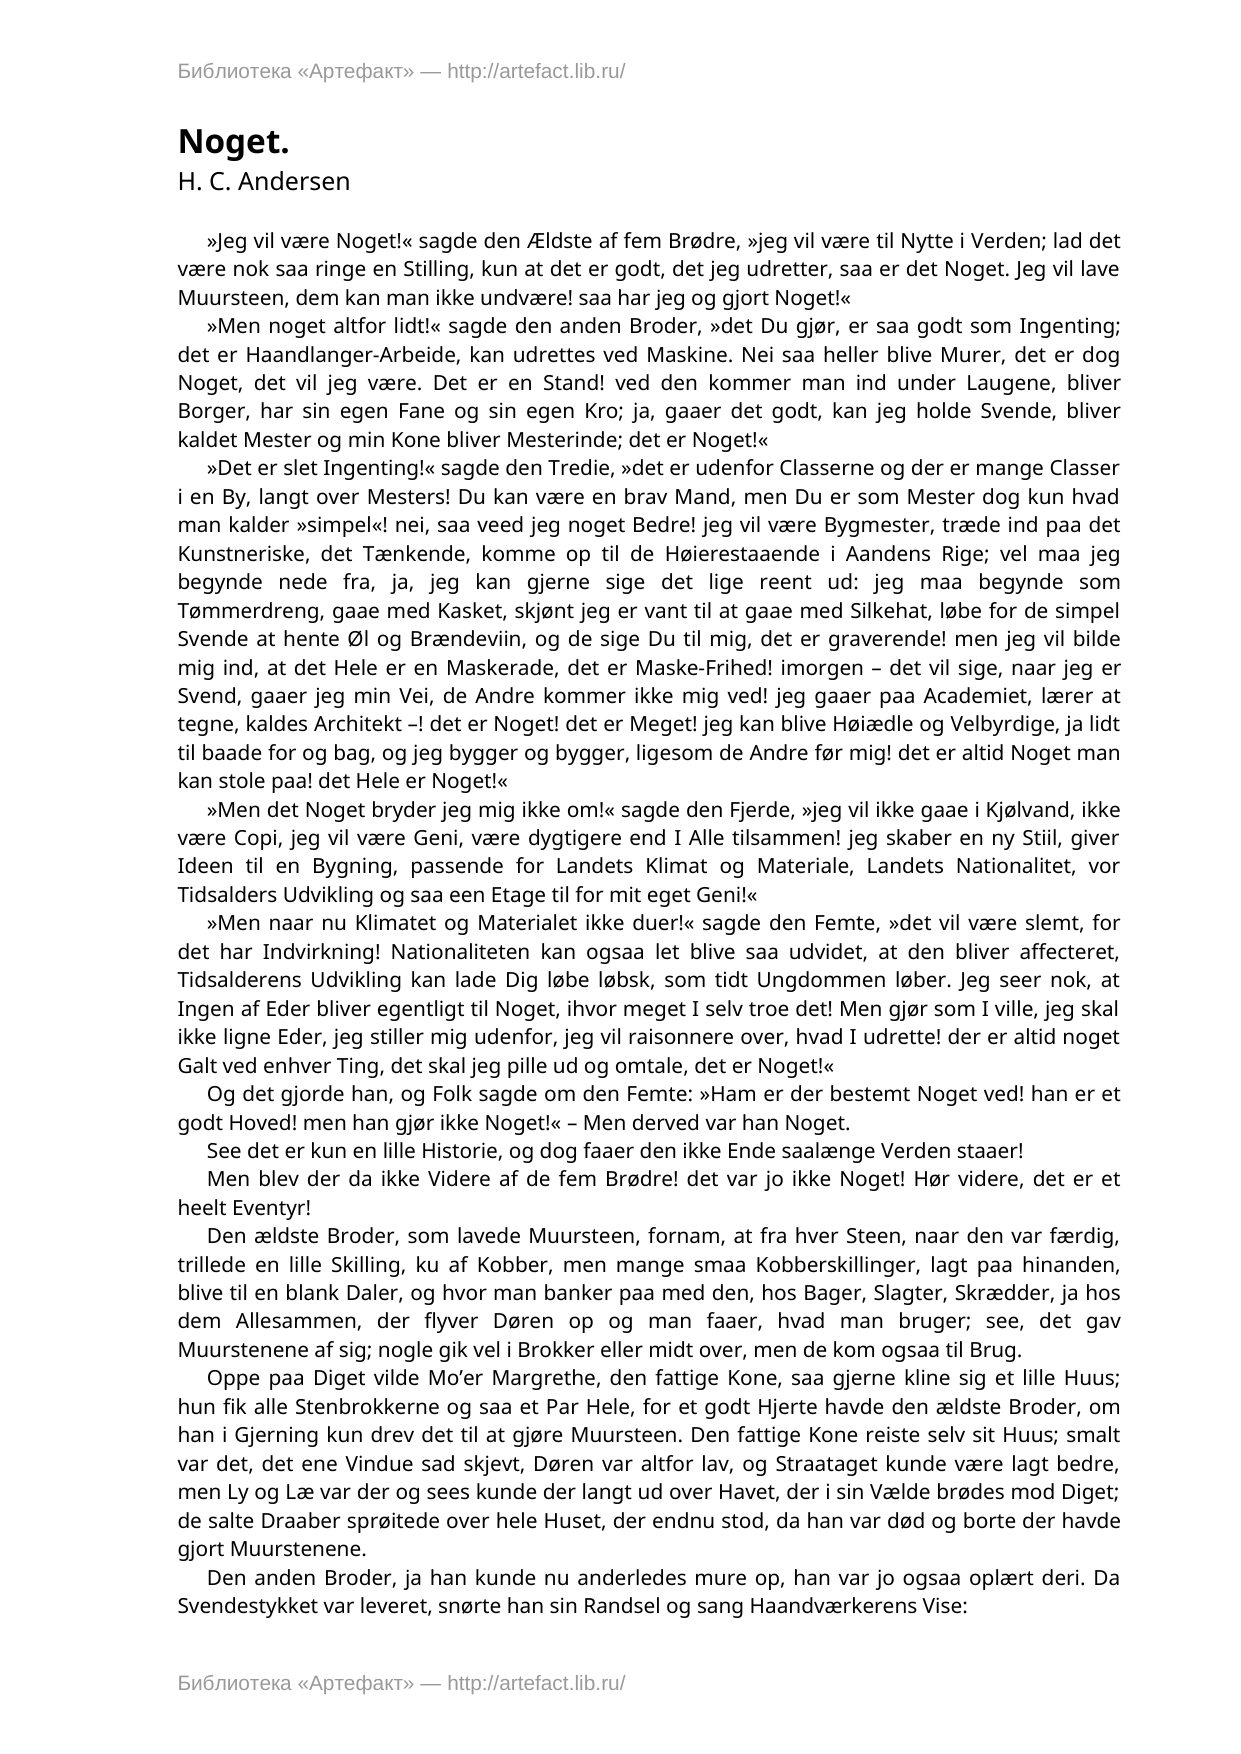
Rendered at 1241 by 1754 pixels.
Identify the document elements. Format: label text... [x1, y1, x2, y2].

text H. C. Andersen [177, 163, 1122, 198]
text »Jeg vil være Noget!« sagde den Ældste af fem Brødre, »jeg vil være til Nytte i Verden; lad det være nok saa ringe en Stilling, kun at det er godt, det jeg udretter, saa er det Noget. Jeg vil lave Muursteen, dem kan man ikke undvære! saa har jeg og gjort Noget!« [177, 226, 1122, 311]
text »Men noget altfor lidt!« sagde den anden Broder, »det Du gjør, er saa godt som Ingenting; det er Haandlanger-Arbeide, kan udrettes ved Maskine. Nei saa heller blive Murer, det er dog Noget, det vil jeg være. Det er en Stand! ved den kommer man ind under Laugene, bliver Borger, har sin egen Fane og sin egen Kro; ja, gaaer det godt, kan jeg holde Svende, bliver kaldet Mester og min Kone bliver Mesterinde; det er Noget!« [177, 311, 1122, 453]
text Den anden Broder, ja han kunde nu anderledes mure op, han var jo ogsaa oplært deri. Da Svendestykket var leveret, snørte han sin Randsel og sang Haandværkerens Vise: [177, 1563, 1122, 1619]
text Den ældste Broder, som lavede Muursteen, fornam, at fra hver Steen, naar den var færdig, trillede en lille Skilling, ku af Kobber, men mange smaa Kobberskillinger, lagt paa hinanden, blive til en blank Daler, og hvor man banker paa med den, hos Bager, Slagter, Skrædder, ja hos dem Allesammen, der flyver Døren op og man faaer, hvad man bruger; see, det gav Muurstenene af sig; nogle gik vel i Brokker eller midt over, men de kom ogsaa til Brug. [177, 1221, 1122, 1363]
text Men blev der da ikke Videre af de fem Brødre! det var jo ikke Noget! Hør videre, det er et heelt Eventyr! [177, 1164, 1122, 1221]
text »Det er slet Ingenting!« sagde den Tredie, »det er udenfor Classerne og der er mange Classer i en By, langt over Mesters! Du kan være en brav Mand, men Du er som Mester dog kun hvad man kalder »simpel«! nei, saa veed jeg noget Bedre! jeg vil være Bygmester, træde ind paa det Kunstneriske, det Tænkende, komme op til de Høierestaaende i Aandens Rige; vel maa jeg begynde nede fra, ja, jeg kan gjerne sige det lige reent ud: jeg maa begynde som Tømmerdreng, gaae med Kasket, skjønt jeg er vant til at gaae med Silkehat, løbe for de simpel Svende at hente Øl og Brændeviin, og de sige Du til mig, det er graverende! men jeg vil bilde mig ind, at det Hele er en Maskerade, det er Maske-Frihed! imorgen – det vil sige, naar jeg er Svend, gaaer jeg min Vei, de Andre kommer ikke mig ved! jeg gaaer paa Academiet, lærer at tegne, kaldes Architekt –! det er Noget! det er Meget! jeg kan blive Høiædle og Velbyrdige, ja lidt til baade for og bag, og jeg bygger og bygger, ligesom de Andre før mig! det er altid Noget man kan stole paa! det Hele er Noget!« [177, 453, 1122, 795]
text Oppe paa Diget vilde Mo’er Margrethe, den fattige Kone, saa gjerne kline sig et lille Huus; hun fik alle Stenbrokkerne og saa et Par Hele, for et godt Hjerte havde den ældste Broder, om han i Gjerning kun drev det til at gjøre Muursteen. Den fattige Kone reiste selv sit Huus; smalt var det, det ene Vindue sad skjevt, Døren var altfor lav, og Straataget kunde være lagt bedre, men Ly og Læ var der og sees kunde der langt ud over Havet, der i sin Vælde brødes mod Diget; de salte Draaber sprøitede over hele Huset, der endnu stod, da han var død og borte der havde gjort Muurstenene. [177, 1363, 1122, 1563]
text Og det gjorde han, og Folk sagde om den Femte: »Ham er der bestemt Noget ved! han er et godt Hoved! men han gjør ikke Noget!« – Men derved var han Noget. [177, 1079, 1122, 1136]
text See det er kun en lille Historie, og dog faaer den ikke Ende saalænge Verden staaer! [177, 1136, 1122, 1164]
text Noget. [177, 118, 1122, 163]
text »Men det Noget bryder jeg mig ikke om!« sagde den Fjerde, »jeg vil ikke gaae i Kjølvand, ikke være Copi, jeg vil være Geni, være dygtigere end I Alle tilsammen! jeg skaber en ny Stiil, giver Ideen til en Bygning, passende for Landets Klimat og Materiale, Landets Nationalitet, vor Tidsalders Udvikling og saa een Etage til for mit eget Geni!« [177, 795, 1122, 908]
text »Men naar nu Klimatet og Materialet ikke duer!« sagde den Femte, »det vil være slemt, for det har Indvirkning! Nationaliteten kan ogsaa let blive saa udvidet, at den bliver affecteret, Tidsalderens Udvikling kan lade Dig løbe løbsk, som tidt Ungdommen løber. Jeg seer nok, at Ingen af Eder bliver egentligt til Noget, ihvor meget I selv troe det! Men gjør som I ville, jeg skal ikke ligne Eder, jeg stiller mig udenfor, jeg vil raisonnere over, hvad I udrette! der er altid noget Galt ved enhver Ting, det skal jeg pille ud og omtale, det er Noget!« [177, 908, 1122, 1079]
